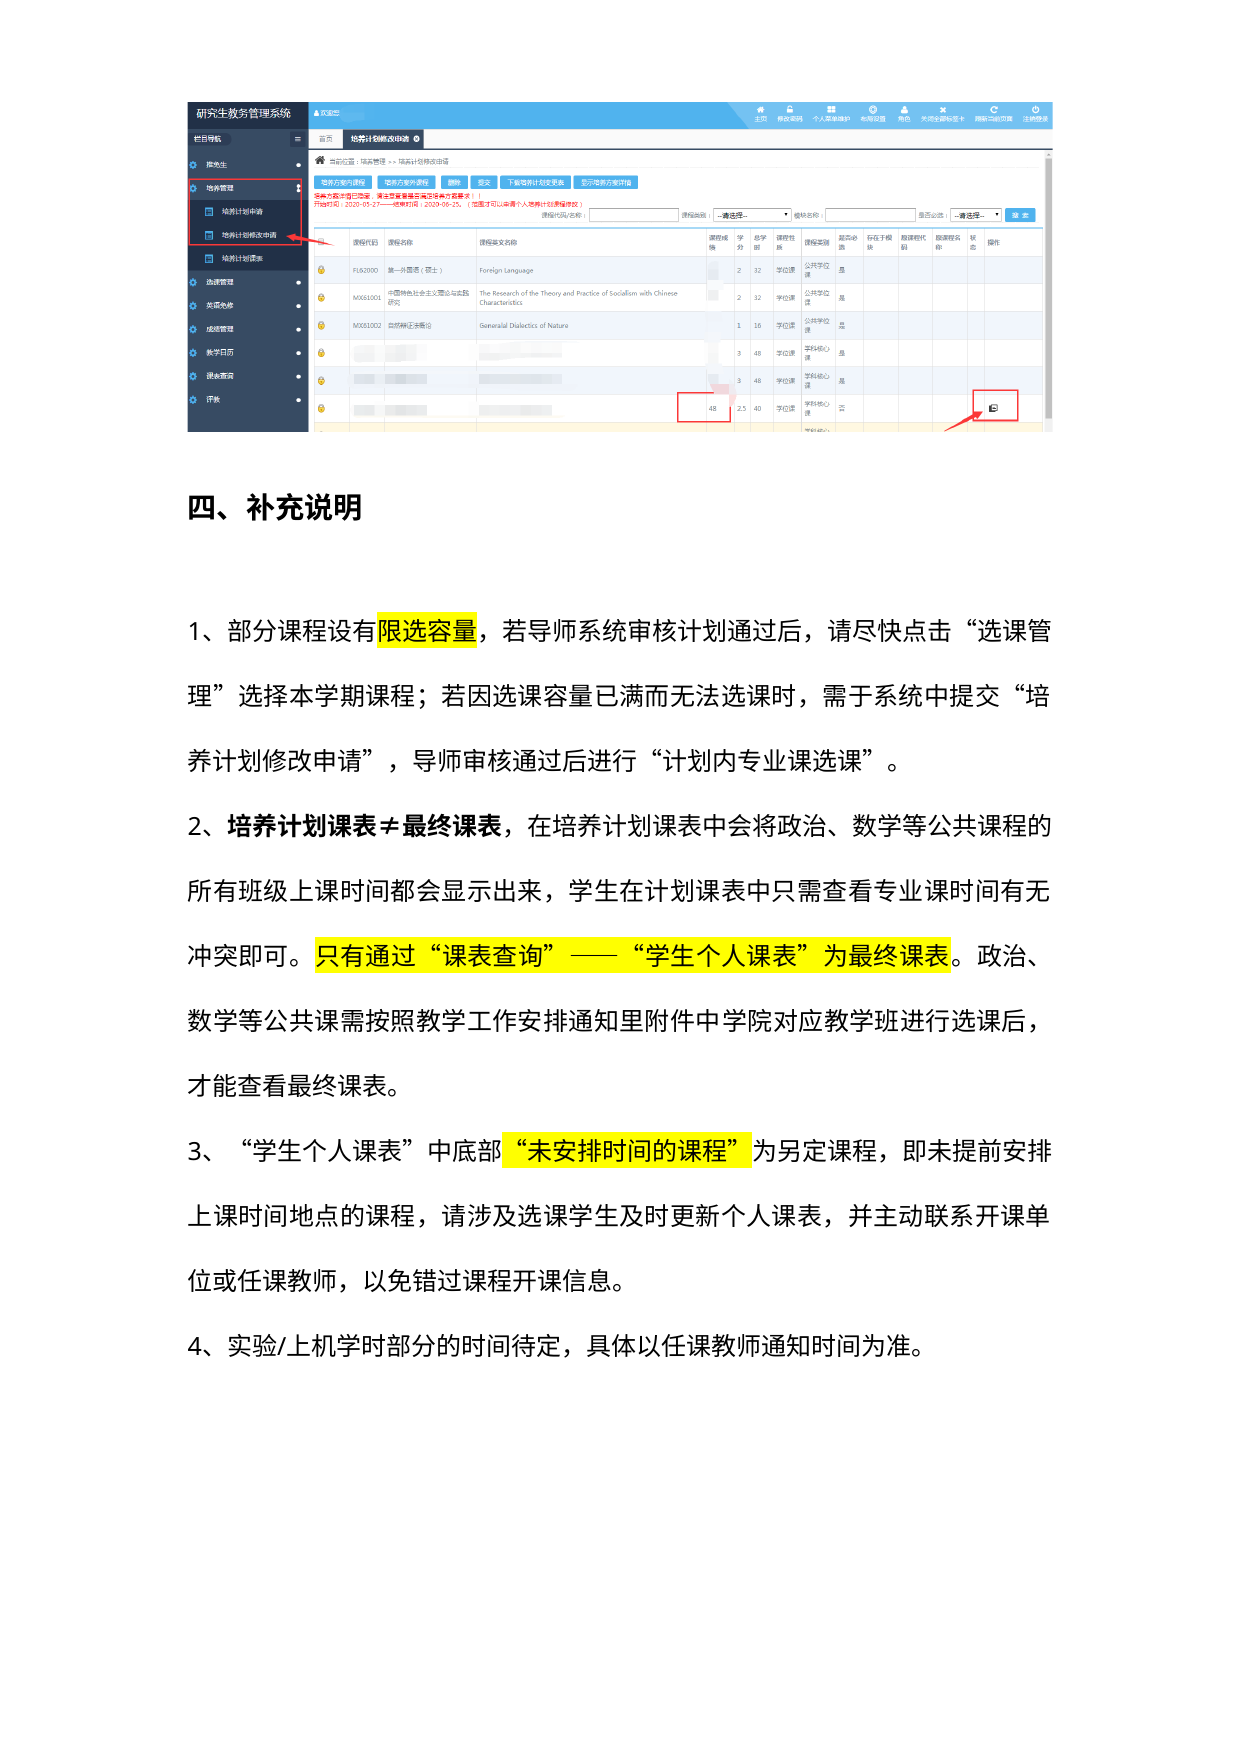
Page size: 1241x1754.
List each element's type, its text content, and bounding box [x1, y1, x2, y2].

text 2、培养计划课表≠最终课表，在培养计划课表中会将政治、数学等公共课程的所有班级上课时间都会显示出来，学生在计划课表中只需查看专业课时间有无冲突即可。只有通过“课表查询”——“学生个人课表”为最终课表。政治、数学等公共课需按照教学工作安排通知里附件中学院对应教学班进行选课后，才能查看最终课表。 [187, 792, 1053, 1117]
text 4、实验/上机学时部分的时间待定，具体以任课教师通知时间为准。 [187, 1312, 1053, 1377]
text 3、“学生个人课表”中底部“未安排时间的课程”为另定课程，即未提前安排上课时间地点的课程，请涉及选课学生及时更新个人课表，并主动联系开课单位或任课教师，以免错过课程开课信息。 [187, 1117, 1053, 1312]
picture [187, 102, 1053, 432]
subtitle 四、补充说明 [187, 473, 1053, 538]
text 1、部分课程设有限选容量，若导师系统审核计划通过后，请尽快点击“选课管理”选择本学期课程；若因选课容量已满而无法选课时，需于系统中提交“培养计划修改申请”，导师审核通过后进行“计划内专业课选课”。 [187, 597, 1053, 792]
